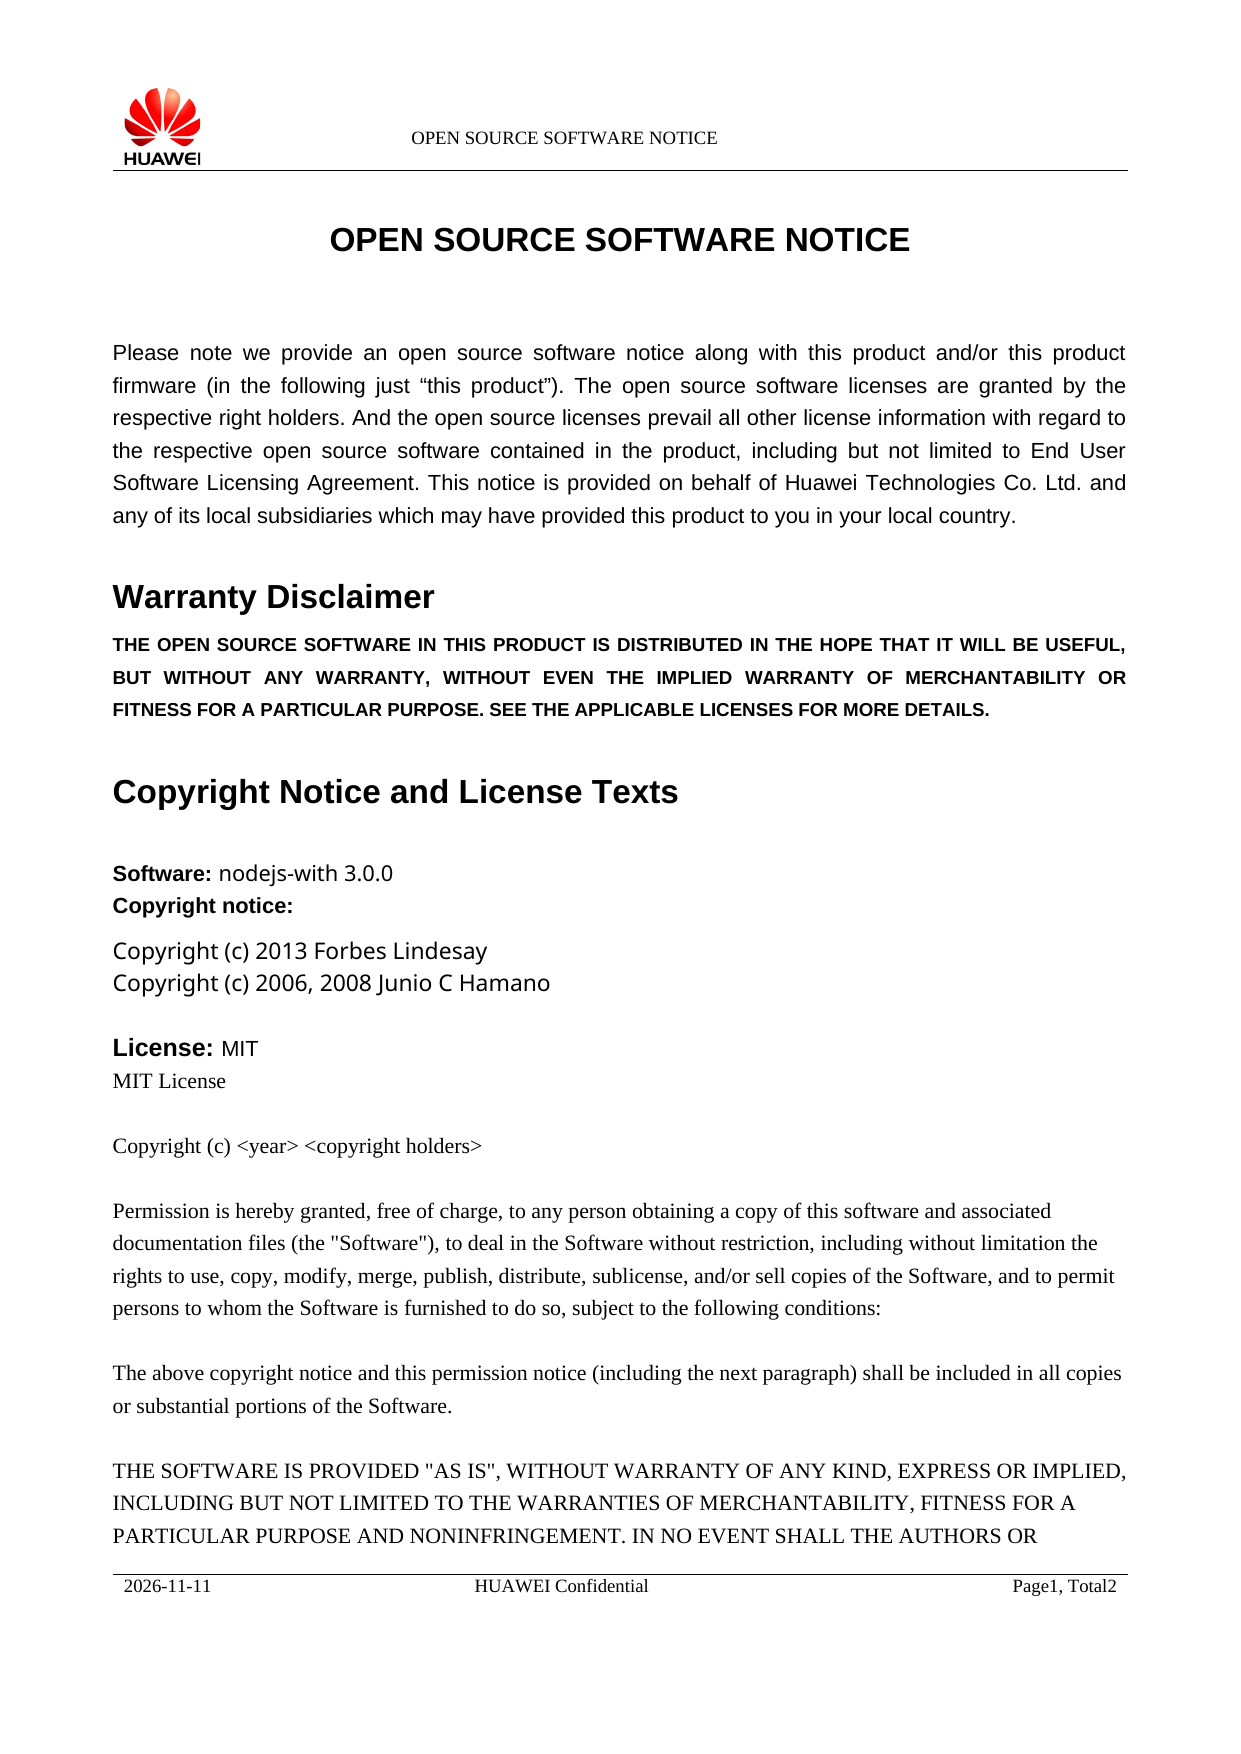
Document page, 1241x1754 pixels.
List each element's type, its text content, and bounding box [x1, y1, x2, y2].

text Copyright notice: [112, 889, 1128, 921]
text Copyright (c) 2013 Forbes Lindesay Copyright (c) 2006, 2008 Junio C Hamano [112, 934, 1128, 1031]
picture [124, 88, 201, 165]
text Please note we provide an open source software notice along with this product and/or this product firmware (in the following just “this product”). The open source software licenses are granted by the respective right holders. And the open source licenses prevail all other license information with regard to the respective open source software contained in the product, including but not limited to End User Software Licensing Agreement. This notice is provided on behalf of Huawei Technologies Co. Ltd. and any of its local subsidiaries which may have provided this product to you in your local country. [112, 336, 1128, 531]
text Copyright Notice and License Texts [112, 759, 1128, 824]
title Software: nodejs-with 3.0.0 [112, 856, 1128, 889]
text Warranty Disclaimer [112, 564, 1128, 629]
text OPEN SOURCE SOFTWARE NOTICE [112, 206, 1128, 271]
text License: MIT [112, 1031, 1128, 1064]
text The open source software in this product is distributed in the hope that it will be useful, but WITHOUT ANY WARRANTY, without even the implied warranty of MERCHANTABILITY or FITNESS FOR A PARTICULAR PURPOSE. See the applicable licenses for more details. [112, 629, 1128, 726]
